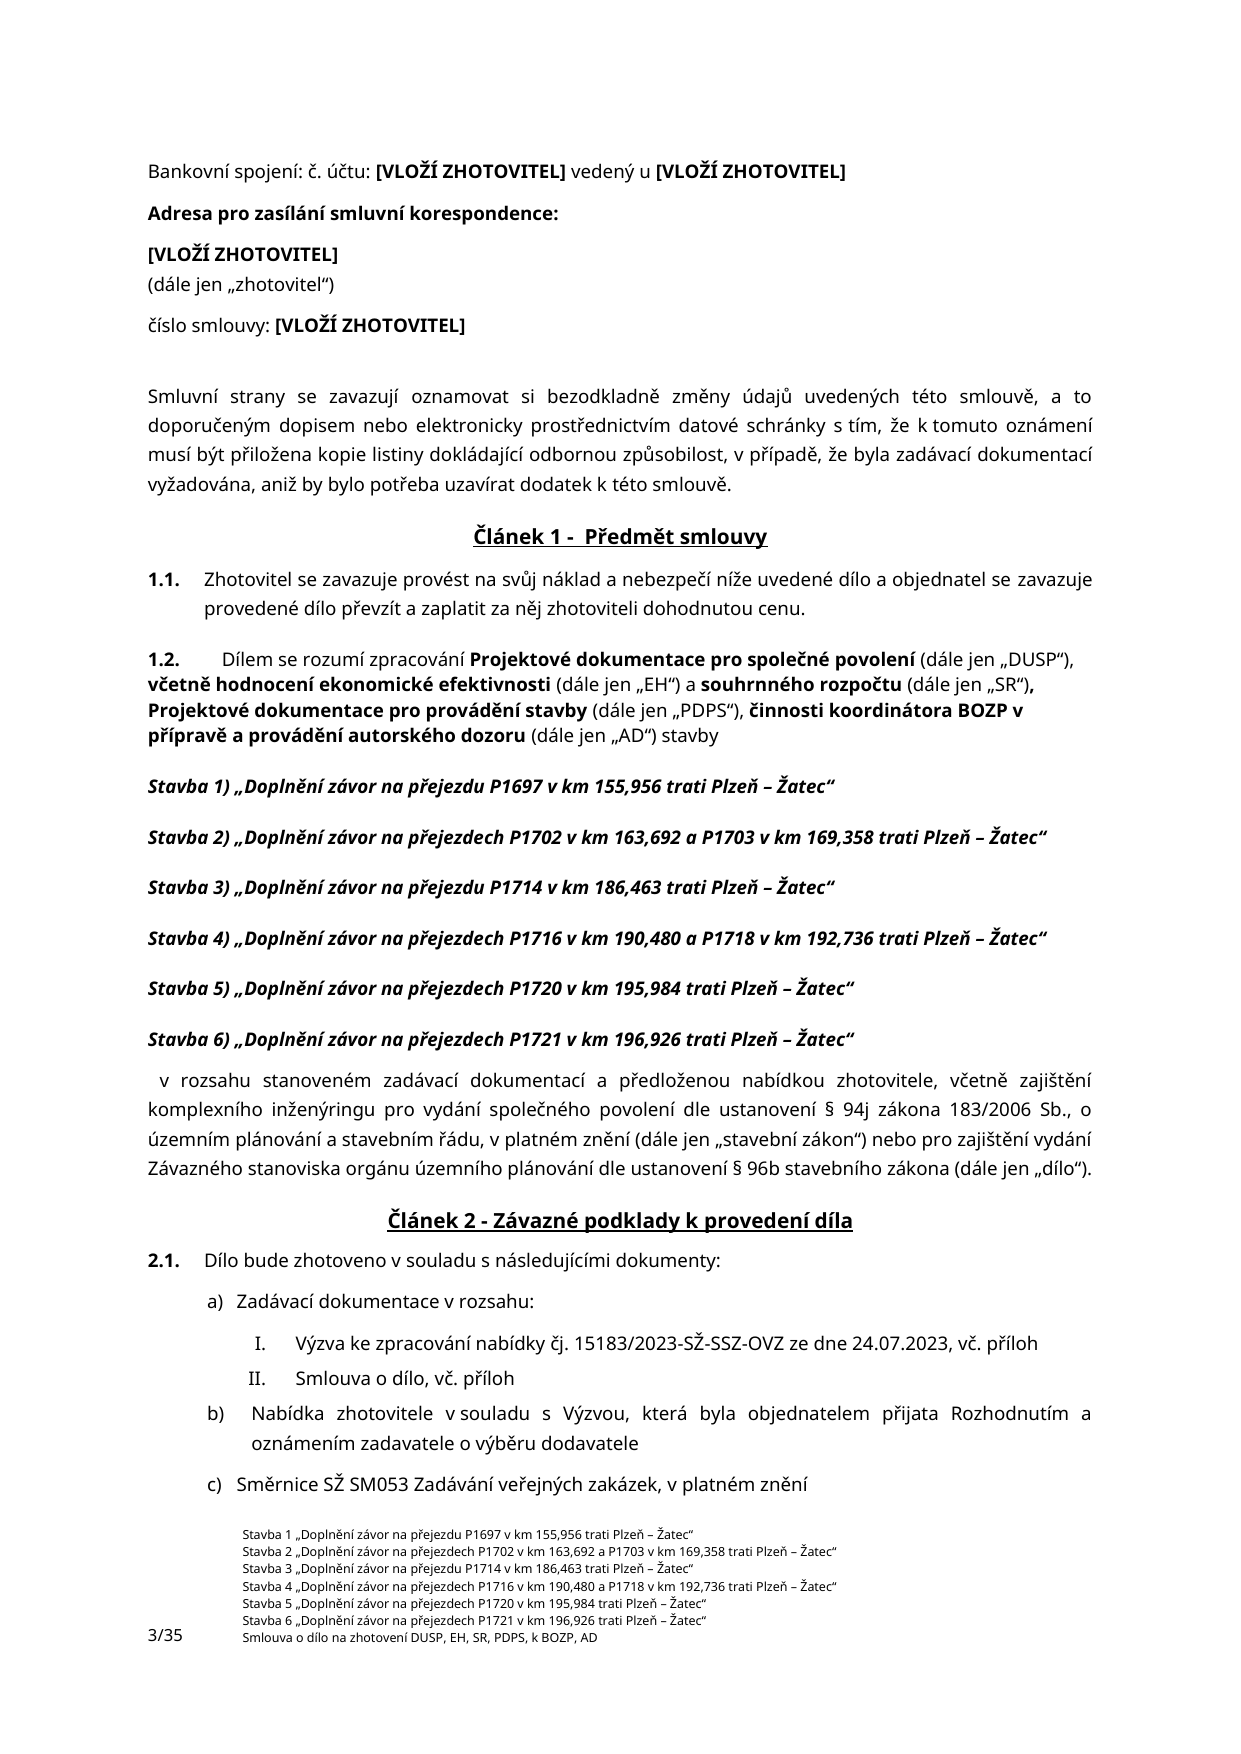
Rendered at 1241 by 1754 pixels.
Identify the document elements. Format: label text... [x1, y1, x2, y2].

text Stavba 2) „Doplnění závor na přejezdech P1702 v km 163,692 a P1703 v km 169,358 trati Plzeň – Žatec“ [148, 824, 1092, 850]
text číslo smlouvy: [VLOŽÍ ZHOTOVITEL] [148, 309, 1092, 338]
list Nabídka zhotovitele v souladu s Výzvou, která byla objednatelem přijata Rozhodnutím a oznámením zadavatele o výběru dodavatele [207, 1397, 1092, 1456]
list Smlouva o dílo, vč. příloh [266, 1362, 1092, 1391]
text 1.2. Dílem se rozumí zpracování Projektové dokumentace pro společné povolení (dále jen „DUSP“), včetně hodnocení ekonomické efektivnosti (dále jen „EH“) a souhrnného rozpočtu (dále jen „SR“), Projektové dokumentace pro provádění stavby (dále jen „PDPS“), činnosti koordinátora BOZP v přípravě a provádění autorského dozoru (dále jen „AD“) stavby [148, 646, 1092, 748]
text 1.1. Zhotovitel se zavazuje provést na svůj náklad a nebezpečí níže uvedené dílo a objednatel se zavazuje provedené dílo převzít a zaplatit za něj zhotoviteli dohodnutou cenu. [148, 563, 1092, 621]
text 2.1. Dílo bude zhotoveno v souladu s následujícími dokumenty: [148, 1247, 1092, 1272]
text Stavba 4) „Doplnění závor na přejezdech P1716 v km 190,480 a P1718 v km 192,736 trati Plzeň – Žatec“ [148, 925, 1092, 951]
text Stavba 5) „Doplnění závor na přejezdech P1720 v km 195,984 trati Plzeň – Žatec“ [148, 976, 1092, 1001]
list Výzva ke zpracování nabídky čj. 15183/2023-SŽ-SSZ-OVZ ze dne 24.07.2023, vč. příloh [266, 1327, 1092, 1356]
text (dále jen „zhotovitel“) [148, 268, 1092, 297]
text Smluvní strany se zavazují oznamovat si bezodkladně změny údajů uvedených této smlouvě, a to doporučeným dopisem nebo elektronicky prostřednictvím datové schránky s tím, že k tomuto oznámení musí být přiložena kopie listiny dokládající odbornou způsobilost, v případě, že byla zadávací dokumentací vyžadována, aniž by bylo potřeba uzavírat dodatek k této smlouvě. [148, 380, 1092, 497]
text Článek 2 - Závazné podklady k provedení díla [148, 1206, 1092, 1234]
text Stavba 6) „Doplnění závor na přejezdech P1721 v km 196,926 trati Plzeň – Žatec“ [148, 1026, 1092, 1052]
text Adresa pro zasílání smluvní korespondence: [148, 197, 1092, 226]
text Stavba 3) „Doplnění závor na přejezdu P1714 v km 186,463 trati Plzeň – Žatec“ [148, 875, 1092, 900]
text Bankovní spojení: č. účtu: [VLOŽÍ ZHOTOVITEL] vedený u [VLOŽÍ ZHOTOVITEL] [148, 155, 1092, 184]
text v rozsahu stanoveném zadávací dokumentací a předloženou nabídkou zhotovitele, včetně zajištění komplexního inženýringu pro vydání společného povolení dle ustanovení § 94j zákona 183/2006 Sb., o územním plánování a stavebním řádu, v platném znění (dále jen „stavební zákon“) nebo pro zajištění vydání Závazného stanoviska orgánu územního plánování dle ustanovení § 96b stavebního zákona (dále jen „dílo“). [148, 1064, 1092, 1181]
text Článek 1 - Předmět smlouvy [148, 522, 1092, 550]
list Zadávací dokumentace v rozsahu: [207, 1285, 1092, 1314]
list Směrnice SŽ SM053 Zadávání veřejných zakázek, v platném znění [207, 1468, 1092, 1497]
text Stavba 1) „Doplnění závor na přejezdu P1697 v km 155,956 trati Plzeň – Žatec“ [148, 748, 1092, 799]
text [VLOŽÍ ZHOTOVITEL] [148, 238, 1092, 268]
